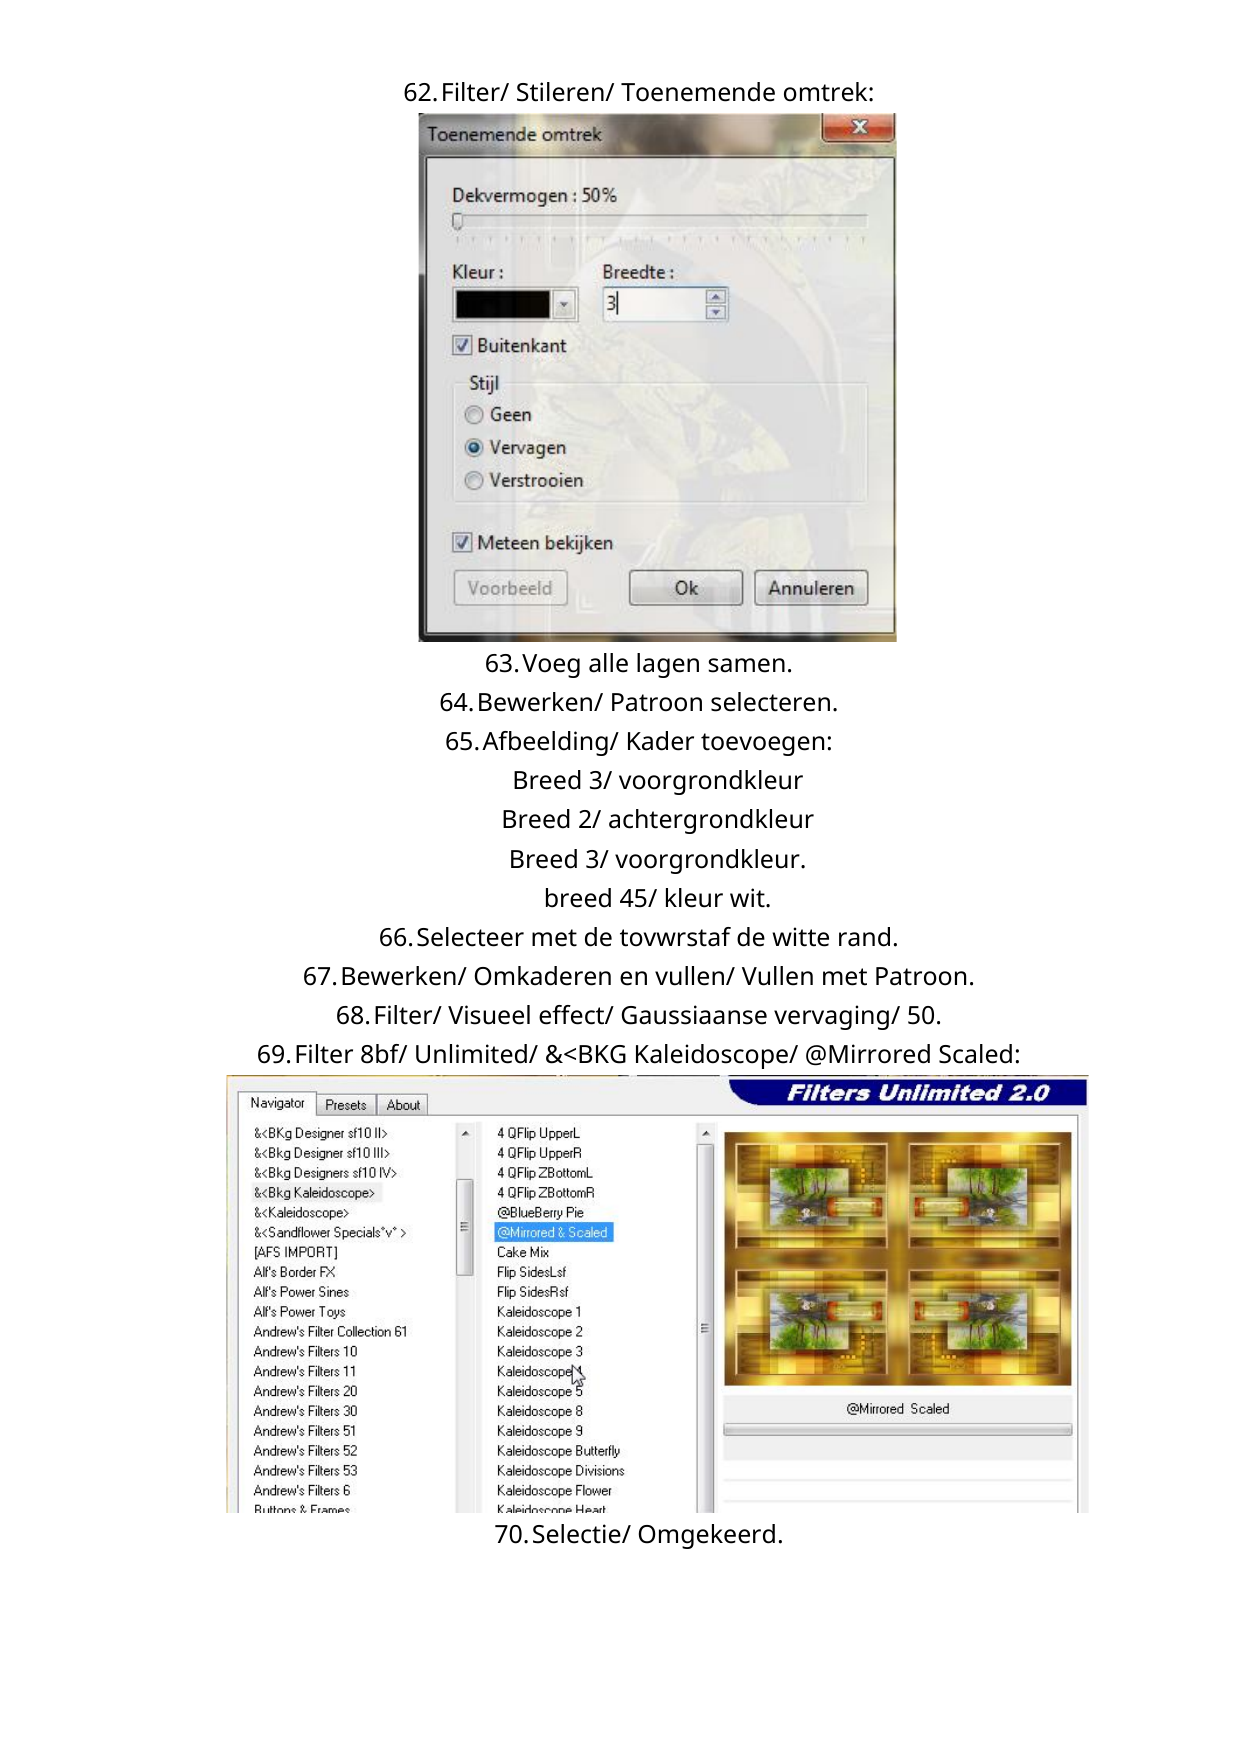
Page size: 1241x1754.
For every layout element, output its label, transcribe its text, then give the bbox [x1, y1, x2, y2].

list Bewerken/ Patroon selecteren. [112, 685, 1165, 719]
list Selectie/ Omgekeerd. [112, 1517, 1165, 1551]
list Selecteer met de tovwrstaf de witte rand. [112, 920, 1165, 954]
list Afbeelding/ Kader toevoegen: Breed 3/ voorgrondkleur Breed 2/ achtergrondkleur Breed 3/ voorgrondkleur. breed 45/ kleur wit. [112, 724, 1165, 914]
picture [226, 1075, 1089, 1513]
list Bewerken/ Omkaderen en vullen/ Vullen met Patroon. [112, 959, 1165, 993]
list Filter/ Visueel effect/ Gaussiaanse vervaging/ 50. [112, 998, 1165, 1032]
list Voeg alle lagen samen. [112, 646, 1165, 679]
picture [418, 113, 897, 642]
